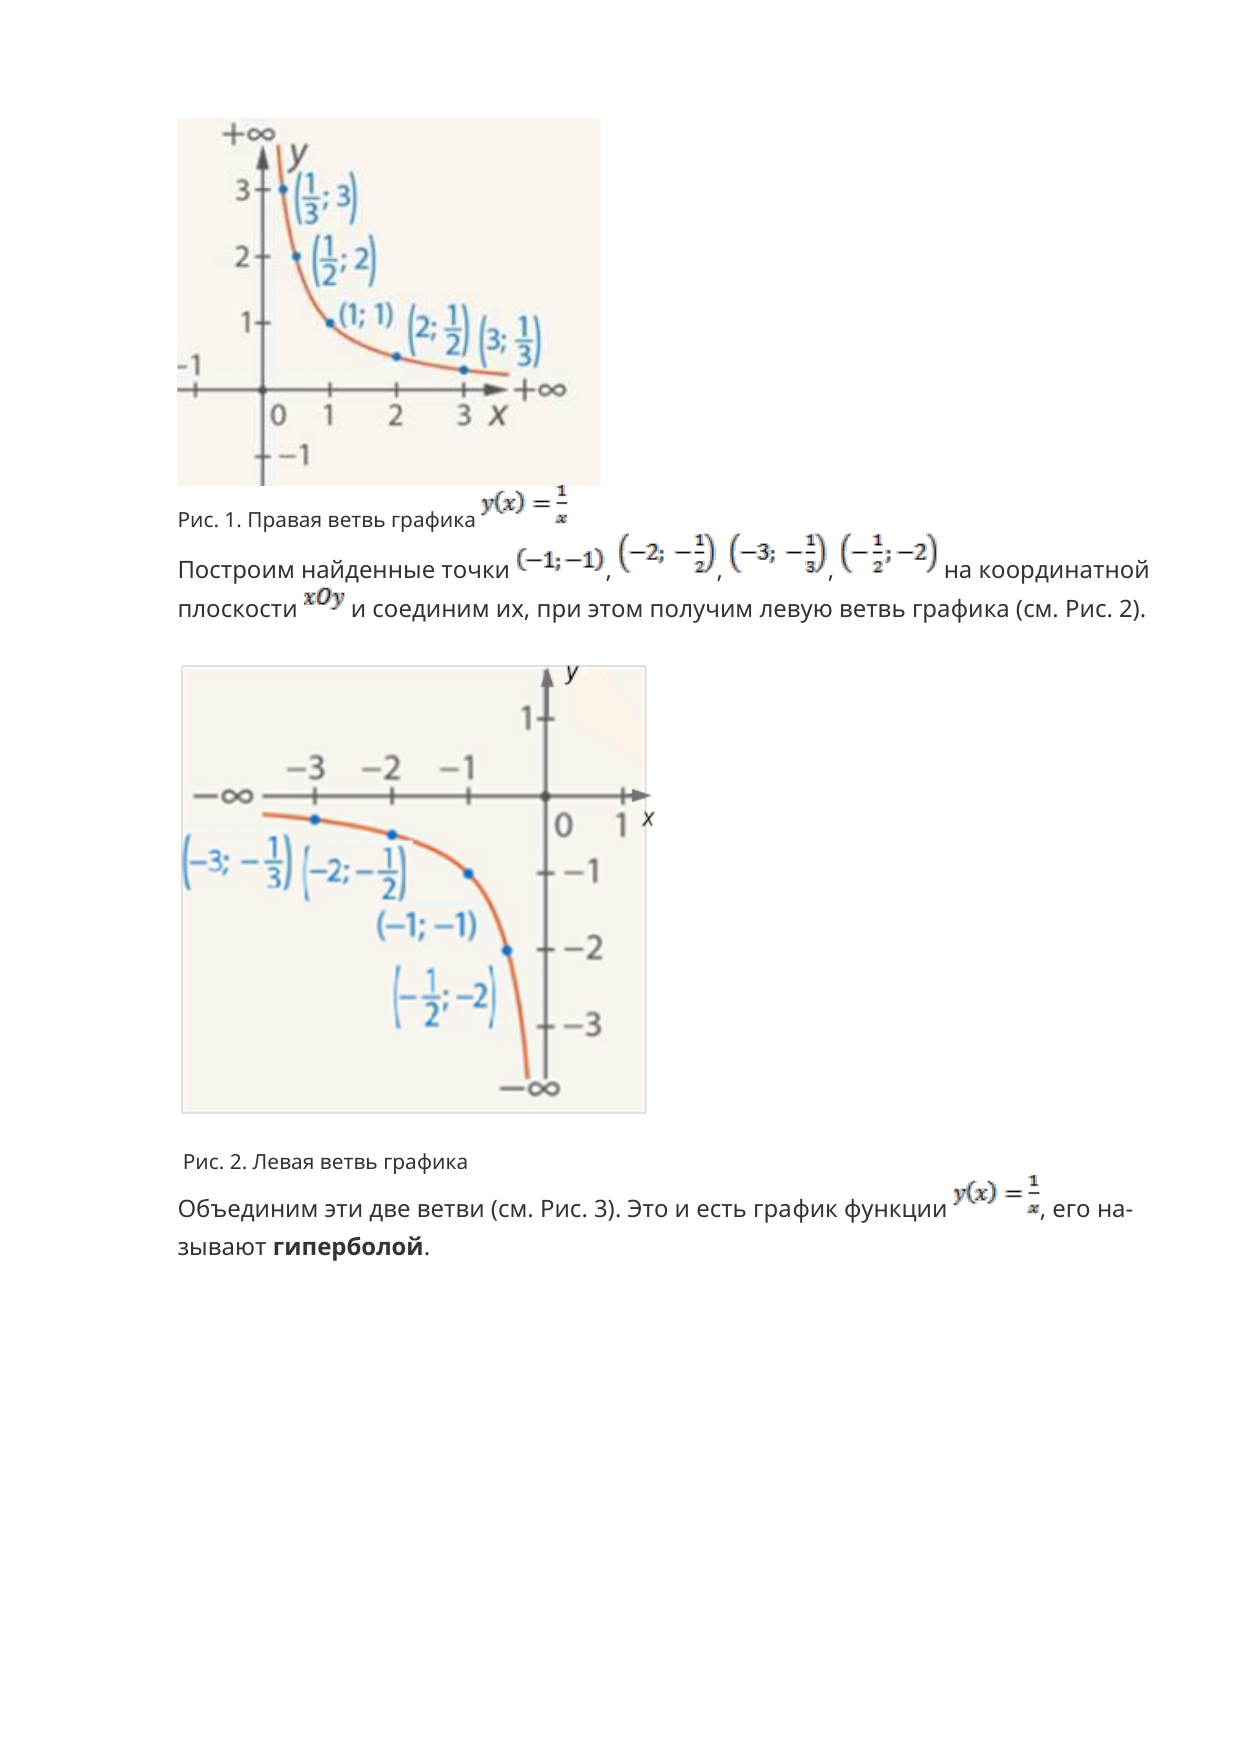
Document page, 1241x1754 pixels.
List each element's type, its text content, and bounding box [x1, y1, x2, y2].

text Рис. 2. Левая ветвь графика [177, 1138, 1152, 1176]
picture [303, 586, 345, 618]
text Построим найденные точки , , , на координатной плоскости и соединим их, при этом получим левую ветвь графика (см. Рис. 2). [177, 534, 1152, 624]
picture [953, 1175, 1040, 1218]
picture [177, 118, 601, 528]
picture [516, 547, 606, 579]
picture [177, 642, 723, 1120]
text Объединим эти две ветви (см. Рис. 3). Это и есть график функции , его называют гиперболой. [177, 1176, 1152, 1262]
picture [840, 533, 938, 579]
picture [618, 533, 717, 579]
picture [729, 533, 828, 579]
